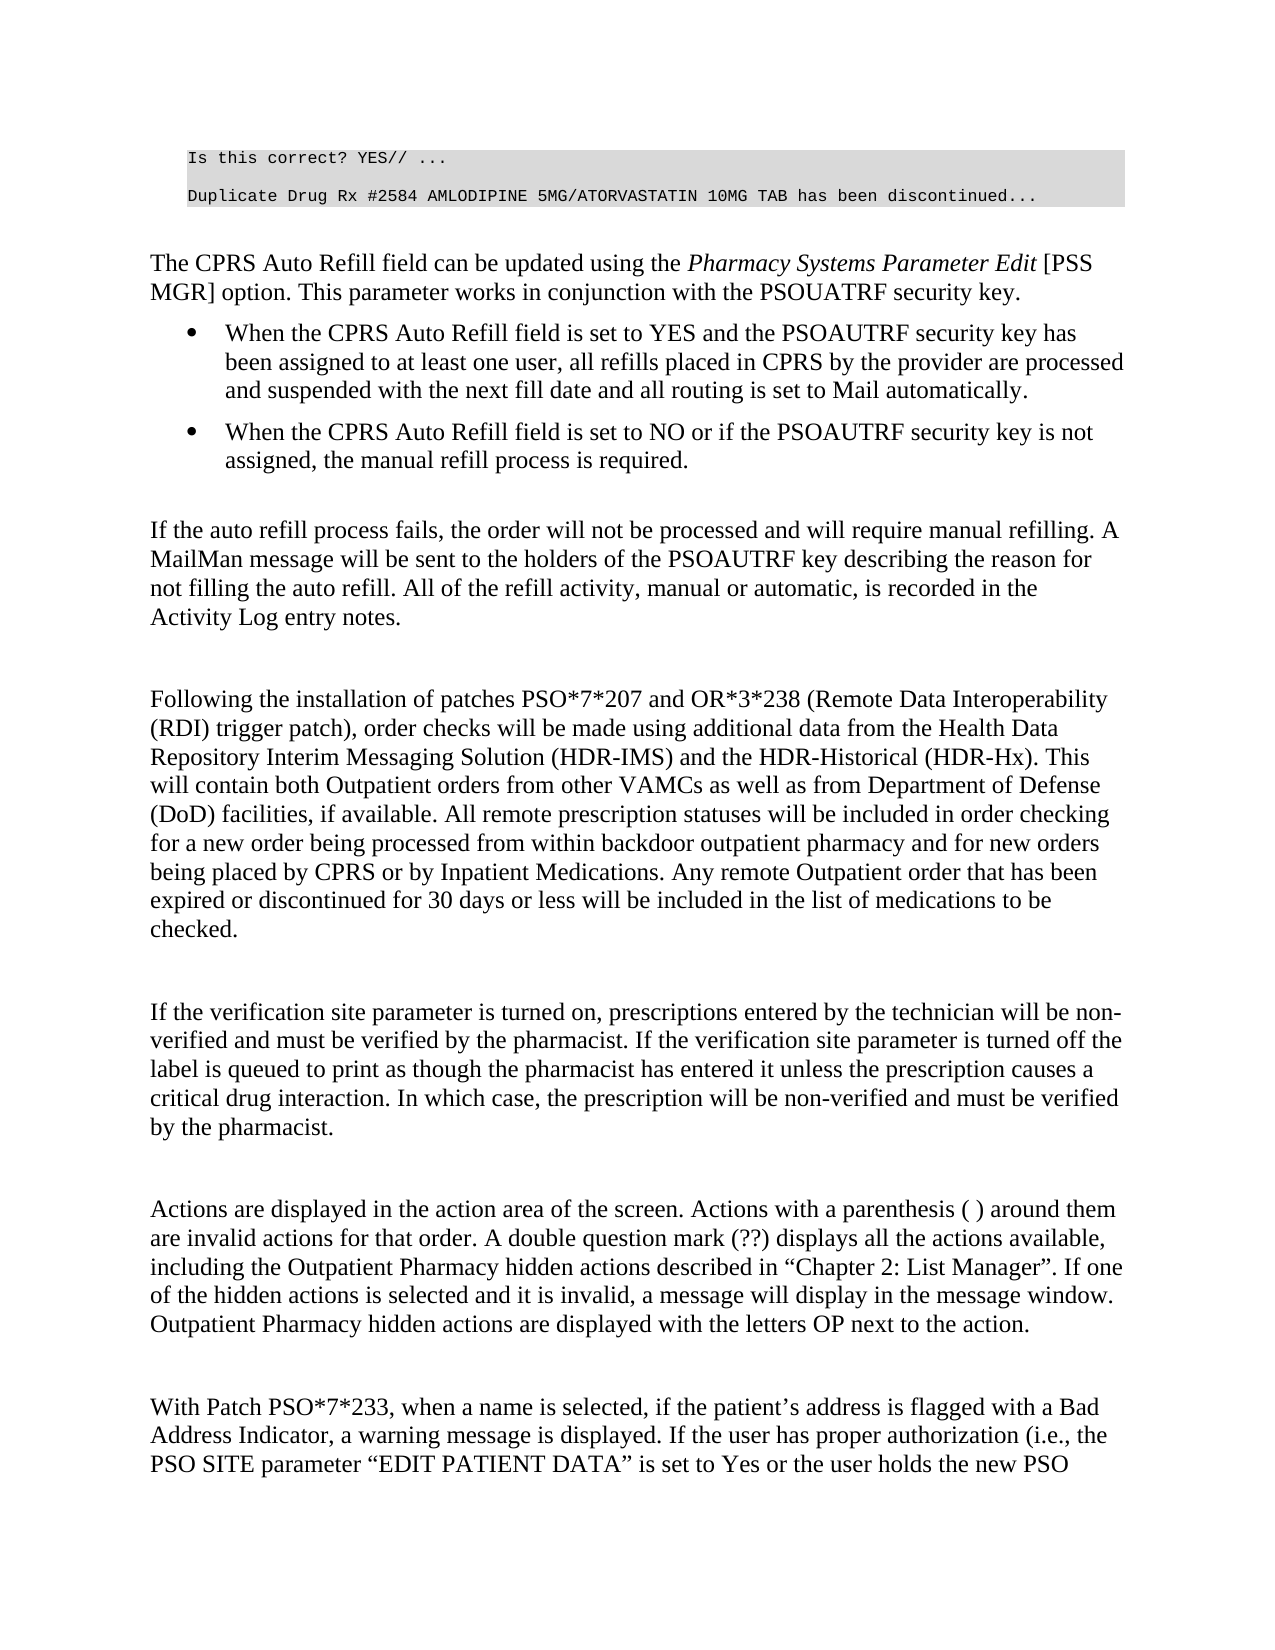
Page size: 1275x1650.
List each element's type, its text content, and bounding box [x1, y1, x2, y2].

text If the verification site parameter is turned on, prescriptions entered by the technician will be non-verified and must be verified by the pharmacist. If the verification site parameter is turned off the label is queued to print as though the pharmacist has entered it unless the prescription causes a critical drug interaction. In which case, the prescription will be non-verified and must be verified by the pharmacist. [150, 997, 1125, 1140]
text Is this correct? YES// ... [187, 150, 1125, 169]
text The CPRS Auto Refill field can be updated using the Pharmacy Systems Parameter Edit [PSS MGR] option. This parameter works in conjunction with the PSOUATRF security key. [150, 248, 1125, 305]
text When the CPRS Auto Refill field is set to NO or if the PSOAUTRF security key is not assigned, the manual refill process is required. [187, 417, 1125, 474]
text Duplicate Drug Rx #2584 AMLODIPINE 5MG/ATORVASTATIN 10MG TAB has been discontinued... [187, 188, 1125, 207]
text Following the installation of patches PSO*7*207 and OR*3*238 (Remote Data Interoperability (RDI) trigger patch), order checks will be made using additional data from the Health Data Repository Interim Messaging Solution (HDR-IMS) and the HDR-Historical (HDR-Hx). This will contain both Outpatient orders from other VAMCs as well as from Department of Defense (DoD) facilities, if available. All remote prescription statuses will be included in order checking for a new order being processed from within backdoor outpatient pharmacy and for new orders being placed by CPRS or by Inpatient Medications. Any remote Outpatient order that has been expired or discontinued for 30 days or less will be included in the list of medications to be checked. [150, 684, 1125, 943]
text When the CPRS Auto Refill field is set to YES and the PSOAUTRF security key has been assigned to at least one user, all refills placed in CPRS by the provider are processed and suspended with the next fill date and all routing is set to Mail automatically. [187, 318, 1125, 404]
text If the auto refill process fails, the order will not be processed and will require manual refilling. A MailMan message will be sent to the holders of the PSOAUTRF key describing the reason for not filling the auto refill. All of the refill activity, manual or automatic, is recorded in the Activity Log entry notes. [150, 515, 1125, 630]
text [150, 1392, 1125, 1478]
text Actions are displayed in the action area of the screen. Actions with a parenthesis ( ) around them are invalid actions for that order. A double question mark (??) displays all the actions available, including the Outpatient Pharmacy hidden actions described in “Chapter 2: List Manager”. If one of the hidden actions is selected and it is invalid, a message will display in the message window. Outpatient Pharmacy hidden actions are displayed with the letters OP next to the action. [150, 1194, 1125, 1338]
